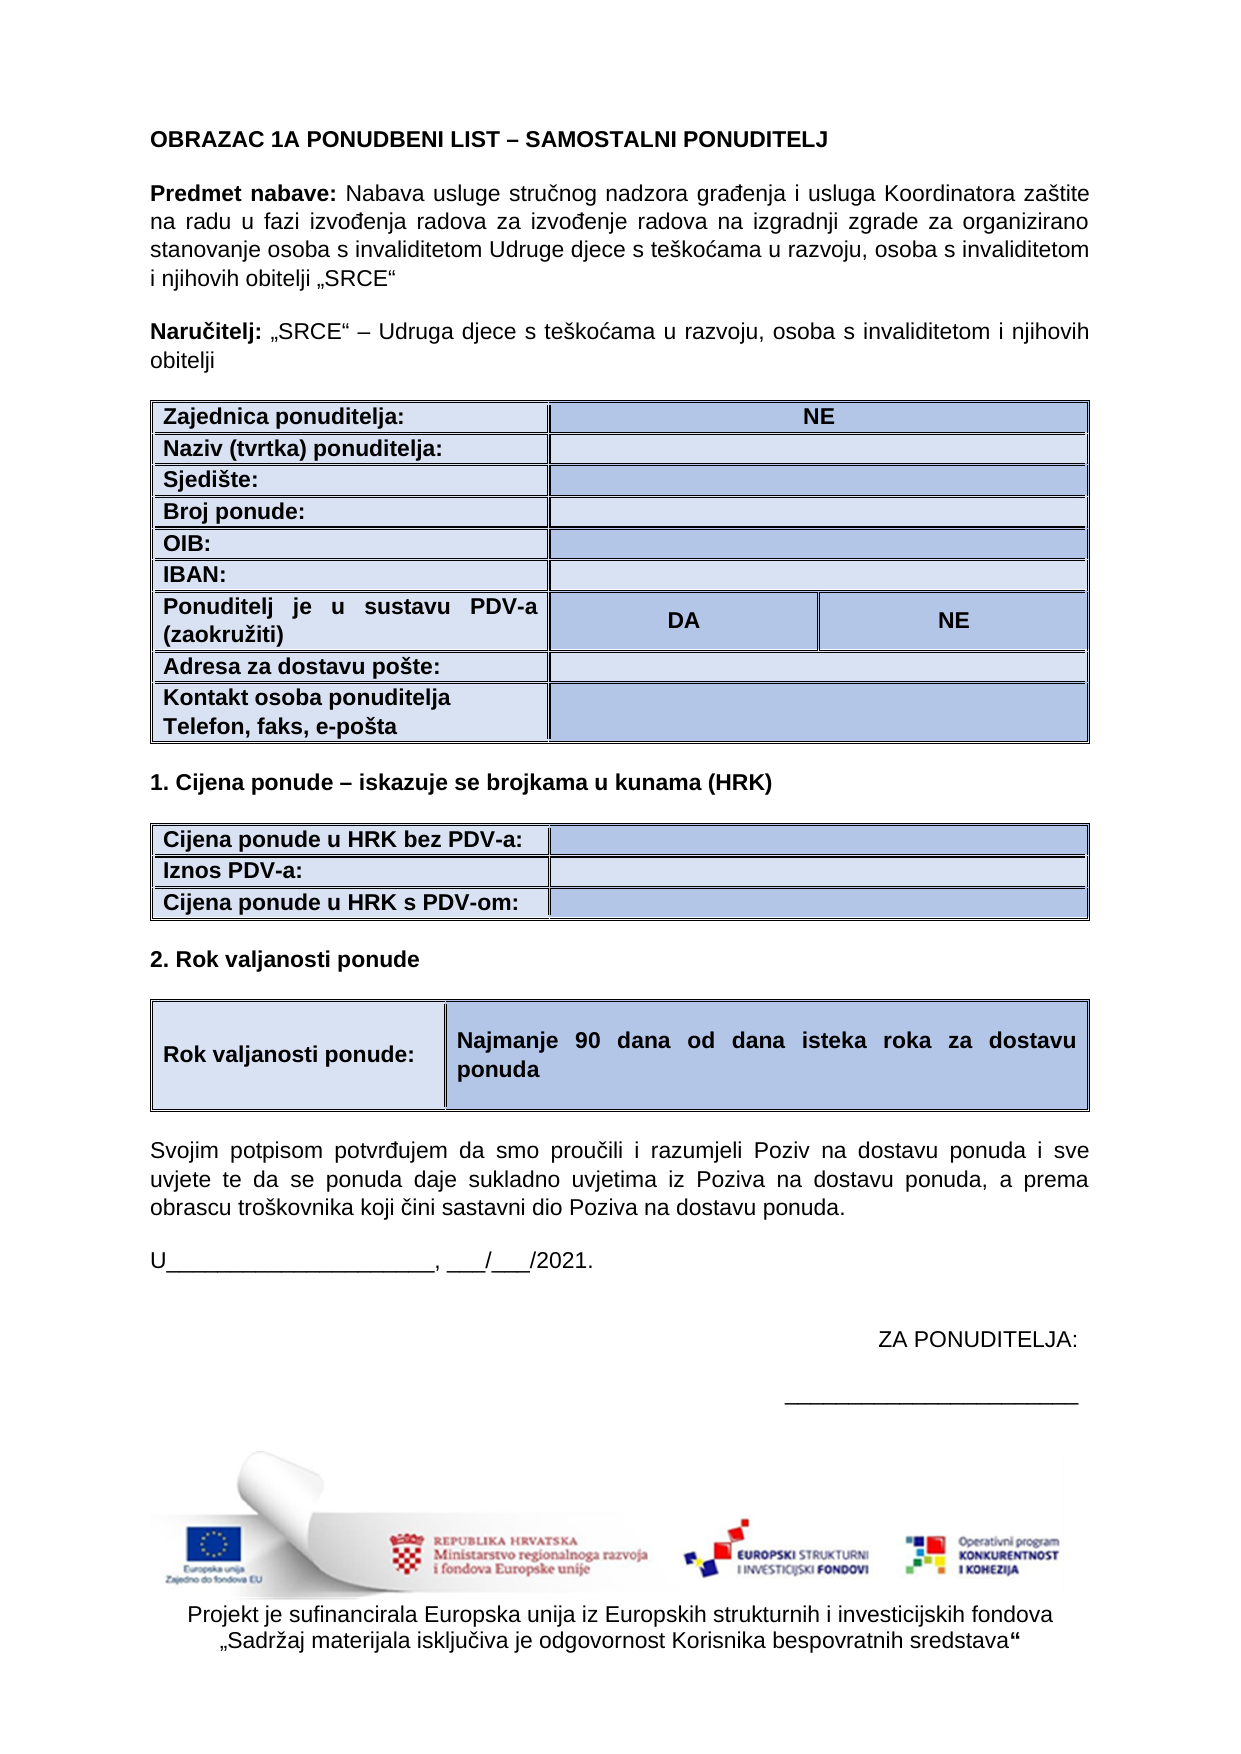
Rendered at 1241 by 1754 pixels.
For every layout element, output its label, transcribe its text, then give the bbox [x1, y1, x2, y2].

table_cell [551, 432, 1087, 463]
picture [150, 1451, 1064, 1602]
table_cell IBAN: [152, 558, 549, 589]
text Predmet nabave: Nabava usluge stručnog nadzora građenja i usluga Koordinatora zaštite na radu u fazi izvođenja radova za izvođenje radova na izgradnji zgrade za organizirano stanovanje osoba s invaliditetom Udruge djece s teškoćama u razvoju, osoba s invaliditetom i njihovih obitelji „SRCE“ [150, 179, 1090, 291]
table_cell Cijena ponude u HRK s PDV-om: [153, 886, 549, 917]
table_header Zajednica ponuditelja: [152, 401, 549, 432]
table_header Cijena ponude u HRK bez PDV-a: [153, 826, 549, 854]
table_cell [549, 495, 1089, 526]
table_cell Broj ponude: [152, 495, 549, 526]
table_cell OIB: [153, 526, 547, 558]
text 1. Cijena ponude – iskazuje se brojkama u kunama (HRK) [150, 769, 1090, 796]
table_header Najmanje 90 dana od dana isteka roka za dostavu ponuda [445, 1002, 1087, 1109]
table_cell NE [820, 590, 1087, 649]
table_cell DA [551, 593, 817, 649]
table_header [549, 826, 1087, 854]
text Svojim potpisom potvrđujem da smo proučili i razumjeli Poziv na dostavu ponuda i sve uvjete te da se ponuda daje sukladno uvjetima iz Poziva na dostavu ponuda, a prema obrascu troškovnika koji čini sastavni dio Poziva na dostavu ponuda. [150, 1137, 1090, 1220]
table_cell Sjedište: [152, 463, 549, 495]
text OBRAZAC 1A PONUDBENI LIST – SAMOSTALNI PONUDITELJ [150, 126, 1090, 152]
table_cell [551, 650, 1087, 681]
text U_____________________, ___/___/2021. [150, 1247, 1090, 1274]
table_header Rok valjanosti ponude: [153, 1002, 445, 1109]
text 2. Rok valjanosti ponude [150, 946, 1090, 972]
table_cell Iznos PDV-a: [152, 854, 549, 886]
table_cell [551, 526, 1087, 558]
table_header NE [549, 403, 1087, 432]
table_cell [549, 854, 1089, 886]
table_cell Ponuditelj je u sustavu PDV-a (zaokružiti) [153, 590, 547, 649]
table_cell [549, 886, 1087, 917]
table_cell [549, 681, 1089, 741]
table_cell Kontakt osoba ponuditelja Telefon, faks, e-pošta [152, 681, 549, 741]
table_cell Adresa za dostavu pošte: [153, 650, 547, 681]
table_cell [549, 463, 1089, 495]
table_cell Naziv (tvrtka) ponuditelja: [153, 432, 547, 463]
text Naručitelj: „SRCE“ – Udruga djece s teškoćama u razvoju, osoba s invaliditetom i njihovih obitelji [150, 318, 1090, 373]
table_header ZA PONUDITELJA: _______________________ (tiskano napisati ime, prezime i potpis ovlaštene osobe za zastupanje) [430, 1301, 1089, 1408]
table_cell [549, 558, 1089, 589]
